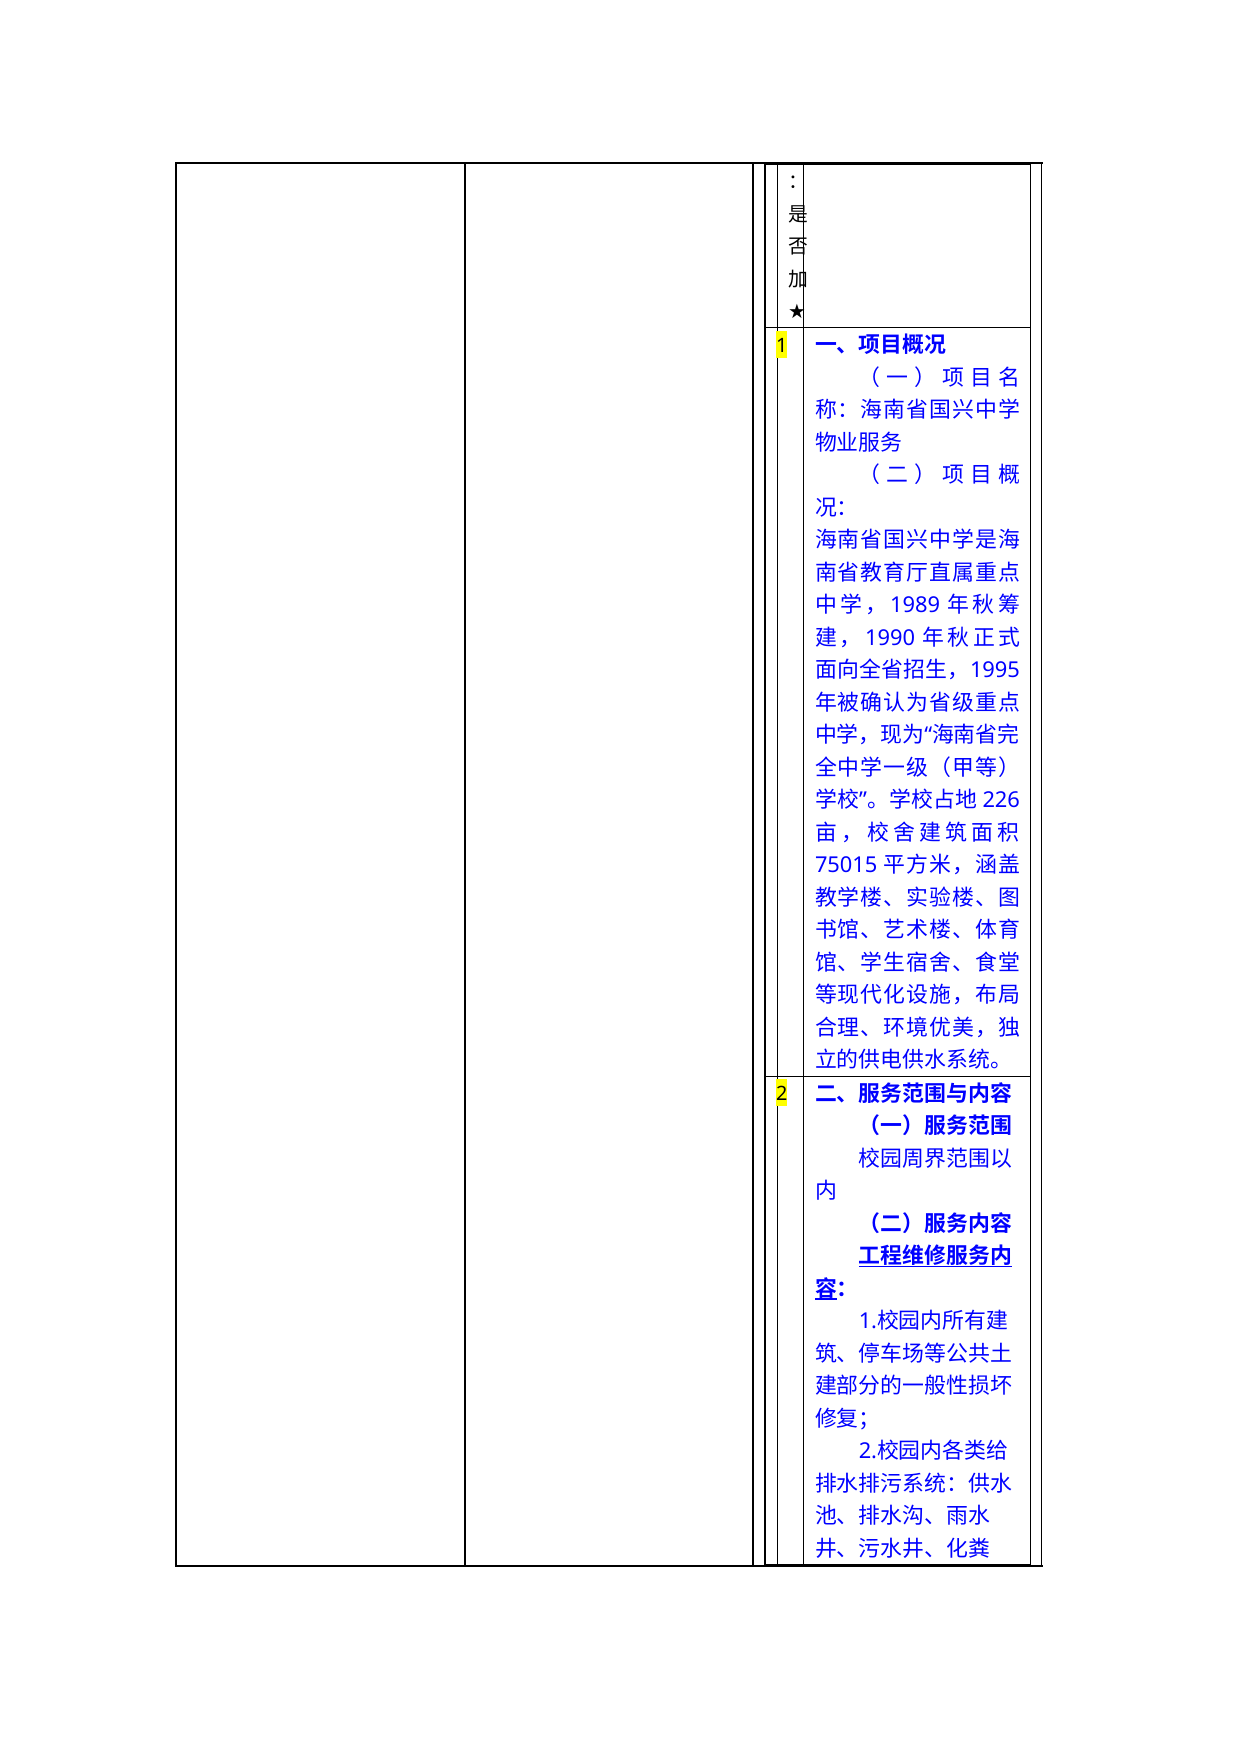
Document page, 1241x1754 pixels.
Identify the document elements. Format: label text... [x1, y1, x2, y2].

table_cell [778, 328, 803, 1076]
table_cell [778, 165, 803, 327]
table_cell [1031, 164, 1041, 1565]
table_cell [766, 1077, 777, 1564]
table_cell [466, 164, 752, 1565]
table_cell [804, 328, 1030, 1076]
table_cell [754, 164, 764, 1565]
table_cell 1 [177, 164, 464, 1565]
table_cell [766, 165, 777, 327]
table_cell [804, 165, 1030, 327]
table_cell [766, 328, 777, 1076]
table_cell [804, 1077, 1030, 1564]
table_cell [778, 1077, 803, 1564]
